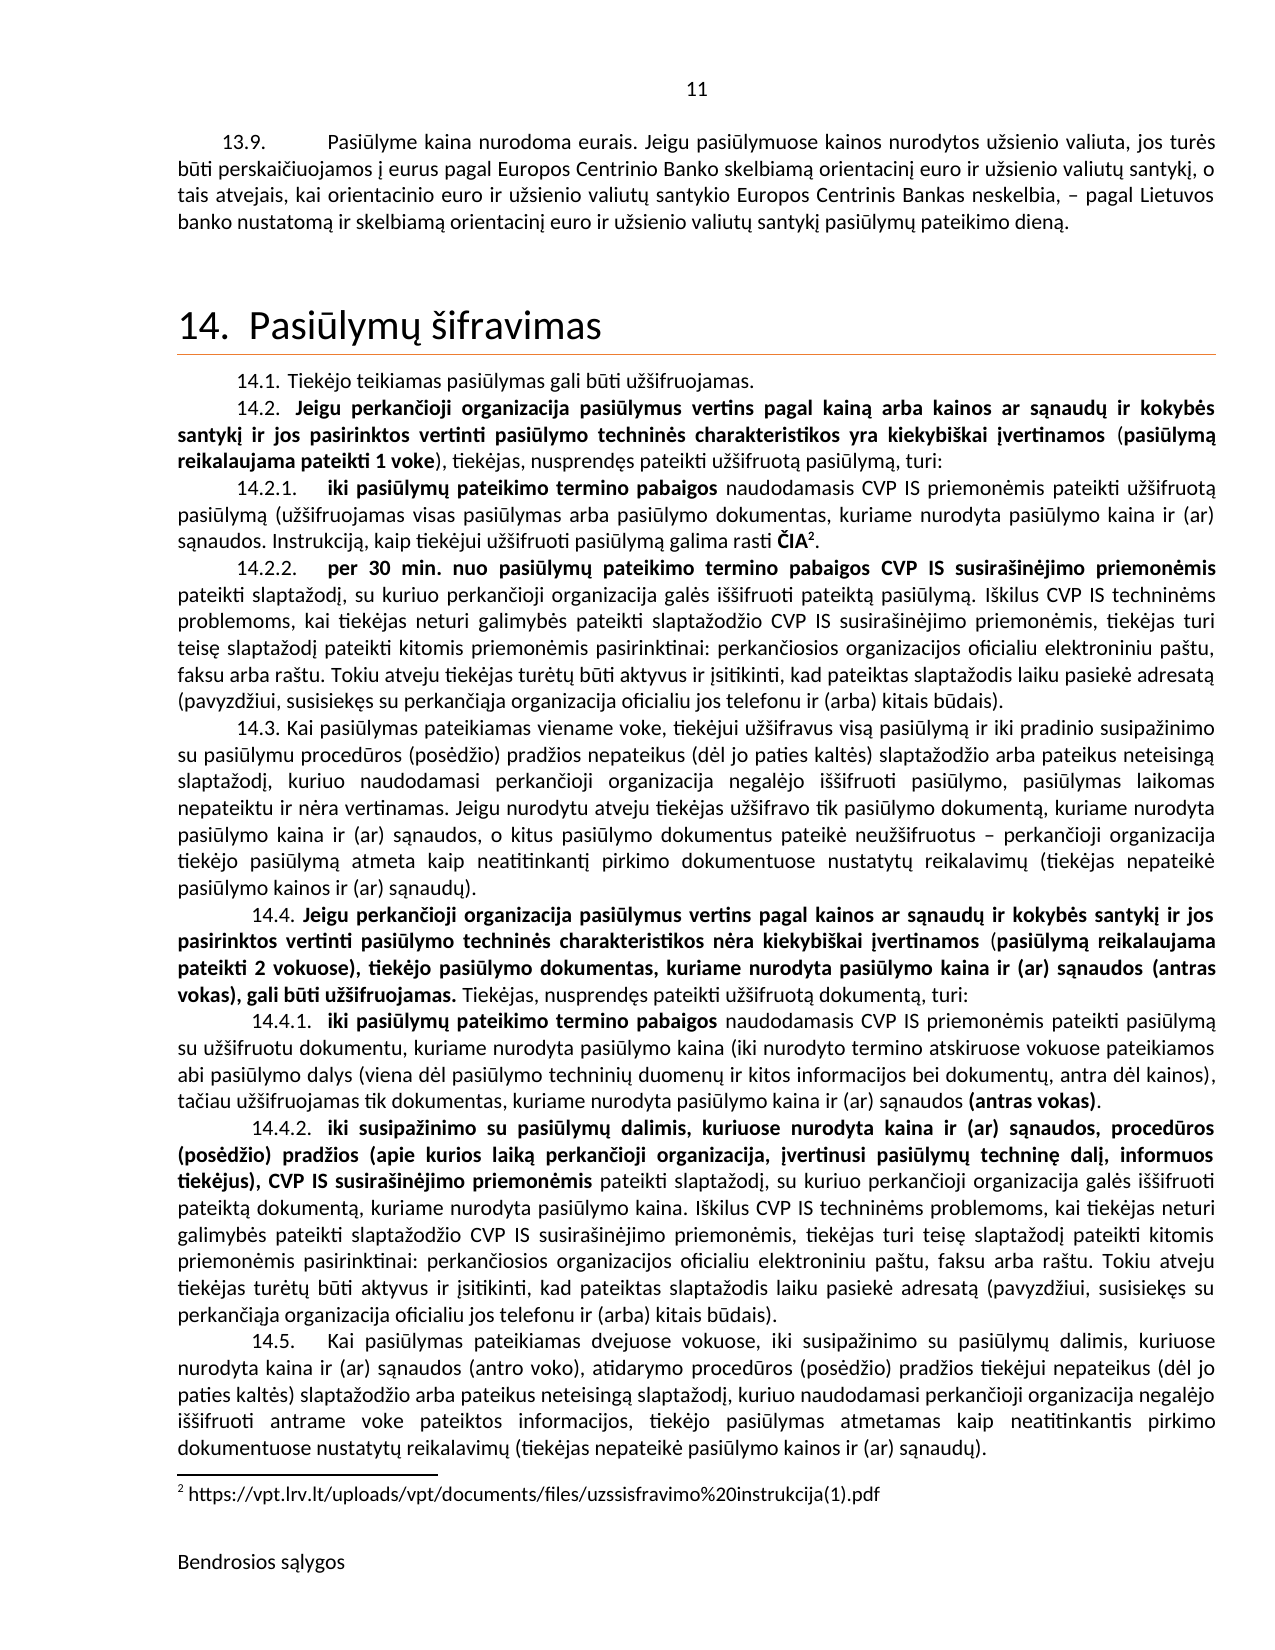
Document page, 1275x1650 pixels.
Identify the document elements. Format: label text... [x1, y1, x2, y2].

list iki pasiūlymų pateikimo termino pabaigos naudodamasis CVP IS priemonėmis pateikti užšifruotą pasiūlymą (užšifruojamas visas pasiūlymas arba pasiūlymo dokumentas, kuriame nurodyta pasiūlymo kaina ir (ar) sąnaudos. Instrukciją, kaip tiekėjui užšifruoti pasiūlymą galima rasti ČIA. [177, 474, 1216, 554]
subtitle 14. Pasiūlymų šifravimas [177, 299, 1216, 354]
list iki pasiūlymų pateikimo termino pabaigos naudodamasis CVP IS priemonėmis pateikti pasiūlymą su užšifruotu dokumentu, kuriame nurodyta pasiūlymo kaina (iki nurodyto termino atskiruose vokuose pateikiamos abi pasiūlymo dalys (viena dėl pasiūlymo techninių duomenų ir kitos informacijos bei dokumentų, antra dėl kainos), tačiau užšifruojamas tik dokumentas, kuriame nurodyta pasiūlymo kaina ir (ar) sąnaudos (antras vokas). [177, 1008, 1216, 1114]
list Jeigu perkančioji organizacija pasiūlymus vertins pagal kainą arba kainos ar sąnaudų ir kokybės santykį ir jos pasirinktos vertinti pasiūlymo techninės charakteristikos yra kiekybiškai įvertinamos (pasiūlymą reikalaujama pateikti 1 voke), tiekėjas, nusprendęs pateikti užšifruotą pasiūlymą, turi: [177, 394, 1216, 474]
list Tiekėjo teikiamas pasiūlymas gali būti užšifruojamas. [236, 368, 1216, 394]
list Kai pasiūlymas pateikiamas dvejuose vokuose, iki susipažinimo su pasiūlymų dalimis, kuriuose nurodyta kaina ir (ar) sąnaudos (antro voko), atidarymo procedūros (posėdžio) pradžios tiekėjui nepateikus (dėl jo paties kaltės) slaptažodžio arba pateikus neteisingą slaptažodį, kuriuo naudodamasi perkančioji organizacija negalėjo iššifruoti antrame voke pateiktos informacijos, tiekėjo pasiūlymas atmetamas kaip neatitinkantis pirkimo dokumentuose nustatytų reikalavimų (tiekėjas nepateikė pasiūlymo kainos ir (ar) sąnaudų). [177, 1328, 1216, 1461]
text 14.3. Kai pasiūlymas pateikiamas viename voke, tiekėjui užšifravus visą pasiūlymą ir iki pradinio susipažinimo su pasiūlymu procedūros (posėdžio) pradžios nepateikus (dėl jo paties kaltės) slaptažodžio arba pateikus neteisingą slaptažodį, kuriuo naudodamasi perkančioji organizacija negalėjo iššifruoti pasiūlymo, pasiūlymas laikomas nepateiktu ir nėra vertinamas. Jeigu nurodytu atveju tiekėjas užšifravo tik pasiūlymo dokumentą, kuriame nurodyta pasiūlymo kaina ir (ar) sąnaudos, o kitus pasiūlymo dokumentus pateikė neužšifruotus – perkančioji organizacija tiekėjo pasiūlymą atmeta kaip neatitinkantį pirkimo dokumentuose nustatytų reikalavimų (tiekėjas nepateikė pasiūlymo kainos ir (ar) sąnaudų). [177, 714, 1216, 901]
list iki susipažinimo su pasiūlymų dalimis, kuriuose nurodyta kaina ir (ar) sąnaudos, procedūros (posėdžio) pradžios (apie kurios laiką perkančioji organizacija, įvertinusi pasiūlymų techninę dalį, informuos tiekėjus), CVP IS susirašinėjimo priemonėmis pateikti slaptažodį, su kuriuo perkančioji organizacija galės iššifruoti pateiktą dokumentą, kuriame nurodyta pasiūlymo kaina. Iškilus CVP IS techninėms problemoms, kai tiekėjas neturi galimybės pateikti slaptažodžio CVP IS susirašinėjimo priemonėmis, tiekėjas turi teisę slaptažodį pateikti kitomis priemonėmis pasirinktinai: perkančiosios organizacijos oficialiu elektroniniu paštu, faksu arba raštu. Tokiu atveju tiekėjas turėtų būti aktyvus ir įsitikinti, kad pateiktas slaptažodis laiku pasiekė adresatą (pavyzdžiui, susisiekęs su perkančiąja organizacija oficialiu jos telefonu ir (arba) kitais būdais). [177, 1114, 1216, 1328]
list per 30 min. nuo pasiūlymų pateikimo termino pabaigos CVP IS susirašinėjimo priemonėmis pateikti slaptažodį, su kuriuo perkančioji organizacija galės iššifruoti pateiktą pasiūlymą. Iškilus CVP IS techninėms problemoms, kai tiekėjas neturi galimybės pateikti slaptažodžio CVP IS susirašinėjimo priemonėmis, tiekėjas turi teisę slaptažodį pateikti kitomis priemonėmis pasirinktinai: perkančiosios organizacijos oficialiu elektroniniu paštu, faksu arba raštu. Tokiu atveju tiekėjas turėtų būti aktyvus ir įsitikinti, kad pateiktas slaptažodis laiku pasiekė adresatą (pavyzdžiui, susisiekęs su perkančiąja organizacija oficialiu jos telefonu ir (arba) kitais būdais). [177, 554, 1216, 714]
text 14.4. Jeigu perkančioji organizacija pasiūlymus vertins pagal kainos ar sąnaudų ir kokybės santykį ir jos pasirinktos vertinti pasiūlymo techninės charakteristikos nėra kiekybiškai įvertinamos (pasiūlymą reikalaujama pateikti 2 vokuose), tiekėjo pasiūlymo dokumentas, kuriame nurodyta pasiūlymo kaina ir (ar) sąnaudos (antras vokas), gali būti užšifruojamas. Tiekėjas, nusprendęs pateikti užšifruotą dokumentą, turi: [177, 901, 1216, 1008]
list Pasiūlyme kaina nurodoma eurais. Jeigu pasiūlymuose kainos nurodytos užsienio valiuta, jos turės būti perskaičiuojamos į eurus pagal Europos Centrinio Banko skelbiamą orientacinį euro ir užsienio valiutų santykį, o tais atvejais, kai orientacinio euro ir užsienio valiutų santykio Europos Centrinis Bankas neskelbia, – pagal Lietuvos banko nustatomą ir skelbiamą orientacinį euro ir užsienio valiutų santykį pasiūlymų pateikimo dieną. [177, 128, 1216, 235]
